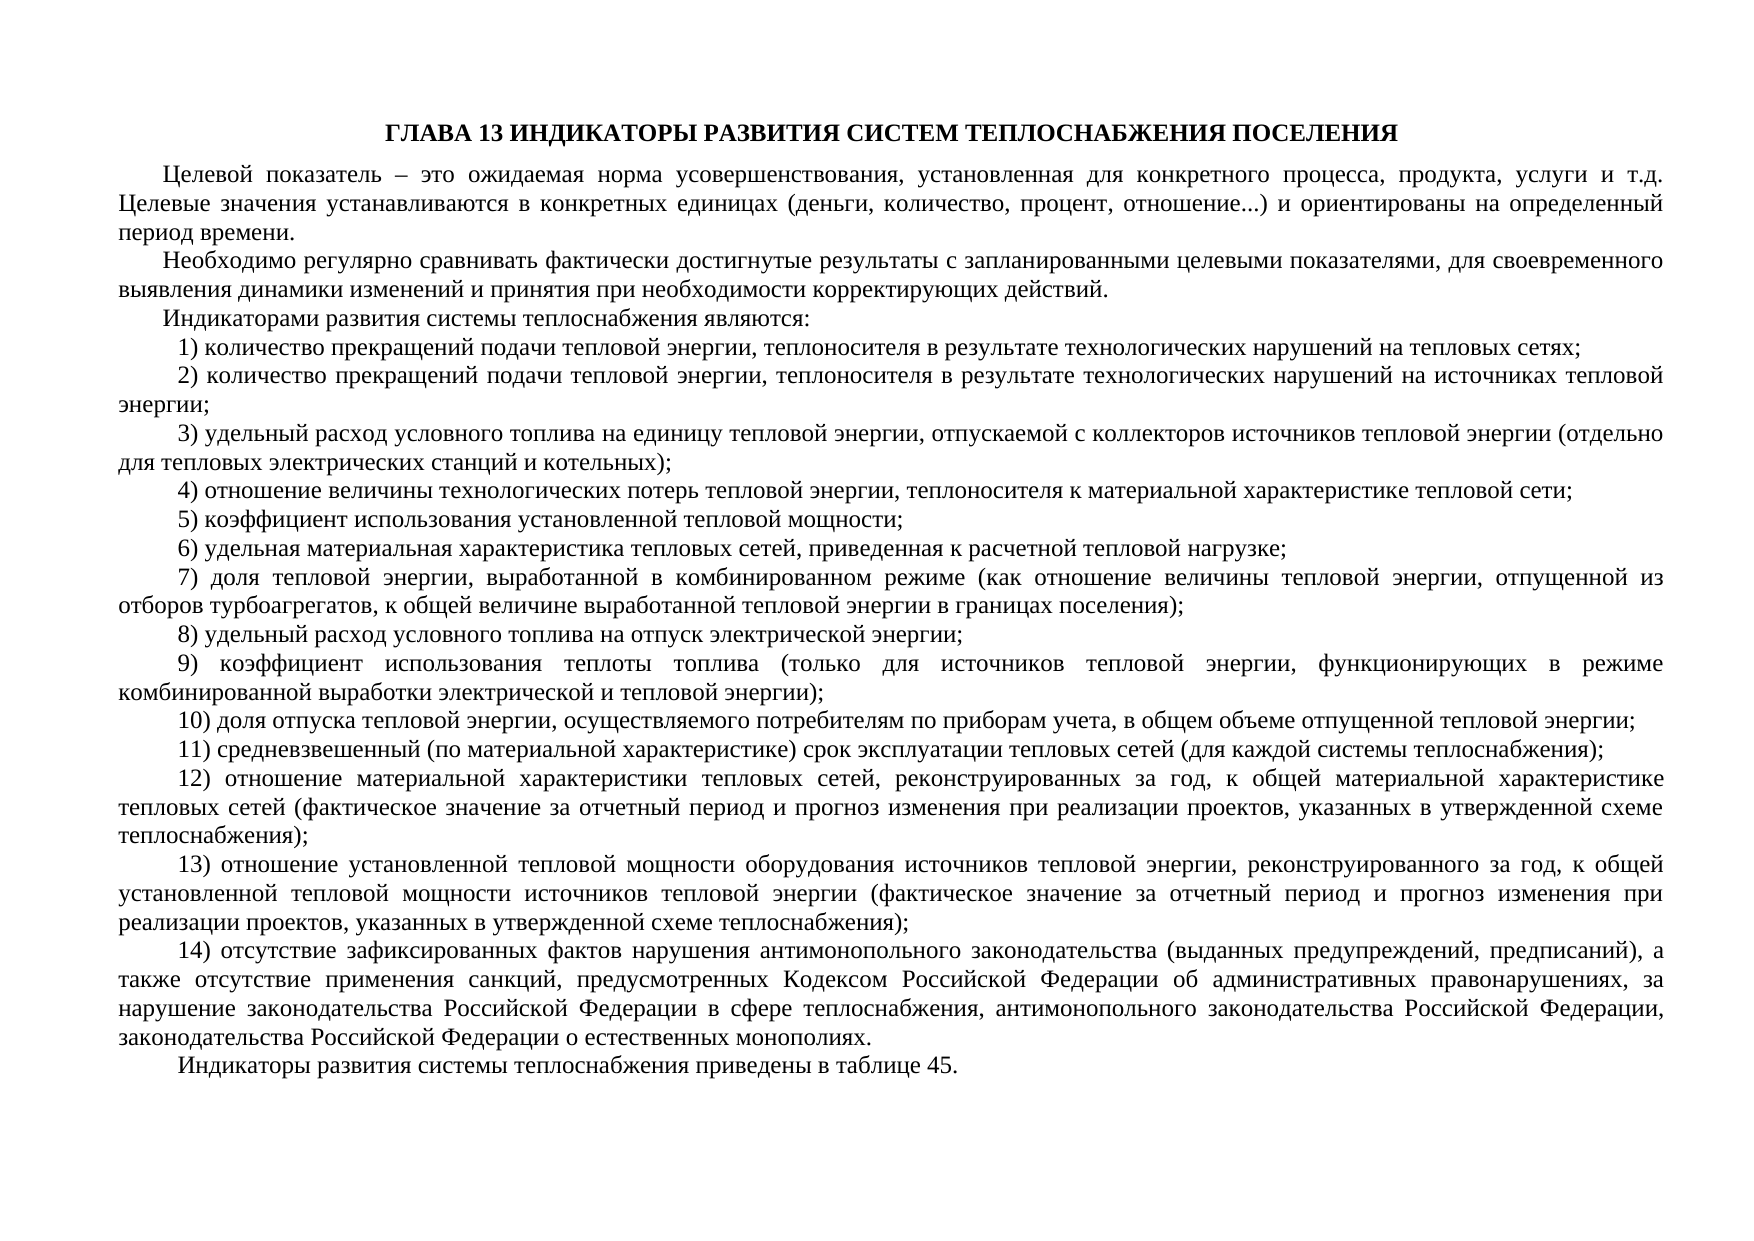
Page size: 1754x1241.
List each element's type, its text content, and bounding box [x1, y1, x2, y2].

text Необходимо регулярно сравнивать фактически достигнутые результаты с запланированными целевыми показателями, для своевременного выявления динамики изменений и принятия при необходимости корректирующих действий. [118, 246, 1665, 303]
text 14) отсутствие зафиксированных фактов нарушения антимонопольного законодательства (выданных предупреждений, предписаний), а также отсутствие применения санкций, предусмотренных Кодексом Российской Федерации об административных правонарушениях, за нарушение законодательства Российской Федерации в сфере теплоснабжения, антимонопольного законодательства Российской Федерации, законодательства Российской Федерации о естественных монополиях. [118, 936, 1665, 1051]
text 4) отношение величины технологических потерь тепловой энергии, теплоносителя к материальной характеристике тепловой сети; [118, 476, 1665, 504]
text 10) доля отпуска тепловой энергии, осуществляемого потребителям по приборам учета, в общем объеме отпущенной тепловой энергии; [118, 706, 1665, 734]
text 3) удельный расход условного топлива на единицу тепловой энергии, отпускаемой с коллекторов источников тепловой энергии (отдельно для тепловых электрических станций и котельных); [118, 418, 1665, 476]
text 7) доля тепловой энергии, выработанной в комбинированном режиме (как отношение величины тепловой энергии, отпущенной из отборов турбоагрегатов, к общей величине выработанной тепловой энергии в границах поселения); [118, 562, 1665, 619]
text 8) удельный расход условного топлива на отпуск электрической энергии; [118, 619, 1665, 648]
text 6) удельная материальная характеристика тепловых сетей, приведенная к расчетной тепловой нагрузке; [118, 533, 1665, 562]
text 12) отношение материальной характеристики тепловых сетей, реконструированных за год, к общей материальной характеристике тепловых сетей (фактическое значение за отчетный период и прогноз изменения при реализации проектов, указанных в утвержденной схеме теплоснабжения); [118, 763, 1665, 849]
text 5) коэффициент использования установленной тепловой мощности; [118, 504, 1665, 533]
text Целевой показатель – это ожидаемая норма усовершенствования, установленная для конкретного процесса, продукта, услуги и т.д. Целевые значения устанавливаются в конкретных единицах (деньги, количество, процент, отношение...) и ориентированы на определенный период времени. [118, 159, 1665, 246]
text 11) средневзвешенный (по материальной характеристике) срок эксплуатации тепловых сетей (для каждой системы теплоснабжения); [118, 734, 1665, 763]
subtitle ГЛАВА 13 Индикаторы развития систем теплоснабжения поселения [118, 118, 1665, 147]
text 1) количество прекращений подачи тепловой энергии, теплоносителя в результате технологических нарушений на тепловых сетях; [118, 332, 1665, 361]
text 9) коэффициент использования теплоты топлива (только для источников тепловой энергии, функционирующих в режиме комбинированной выработки электрической и тепловой энергии); [118, 648, 1665, 706]
text Индикаторами развития системы теплоснабжения являются: [118, 303, 1665, 332]
text 13) отношение установленной тепловой мощности оборудования источников тепловой энергии, реконструированного за год, к общей установленной тепловой мощности источников тепловой энергии (фактическое значение за отчетный период и прогноз изменения при реализации проектов, указанных в утвержденной схеме теплоснабжения); [118, 849, 1665, 936]
text 2) количество прекращений подачи тепловой энергии, теплоносителя в результате технологических нарушений на источниках тепловой энергии; [118, 361, 1665, 418]
text Индикаторы развития системы теплоснабжения приведены в таблице 45. [118, 1051, 1665, 1079]
